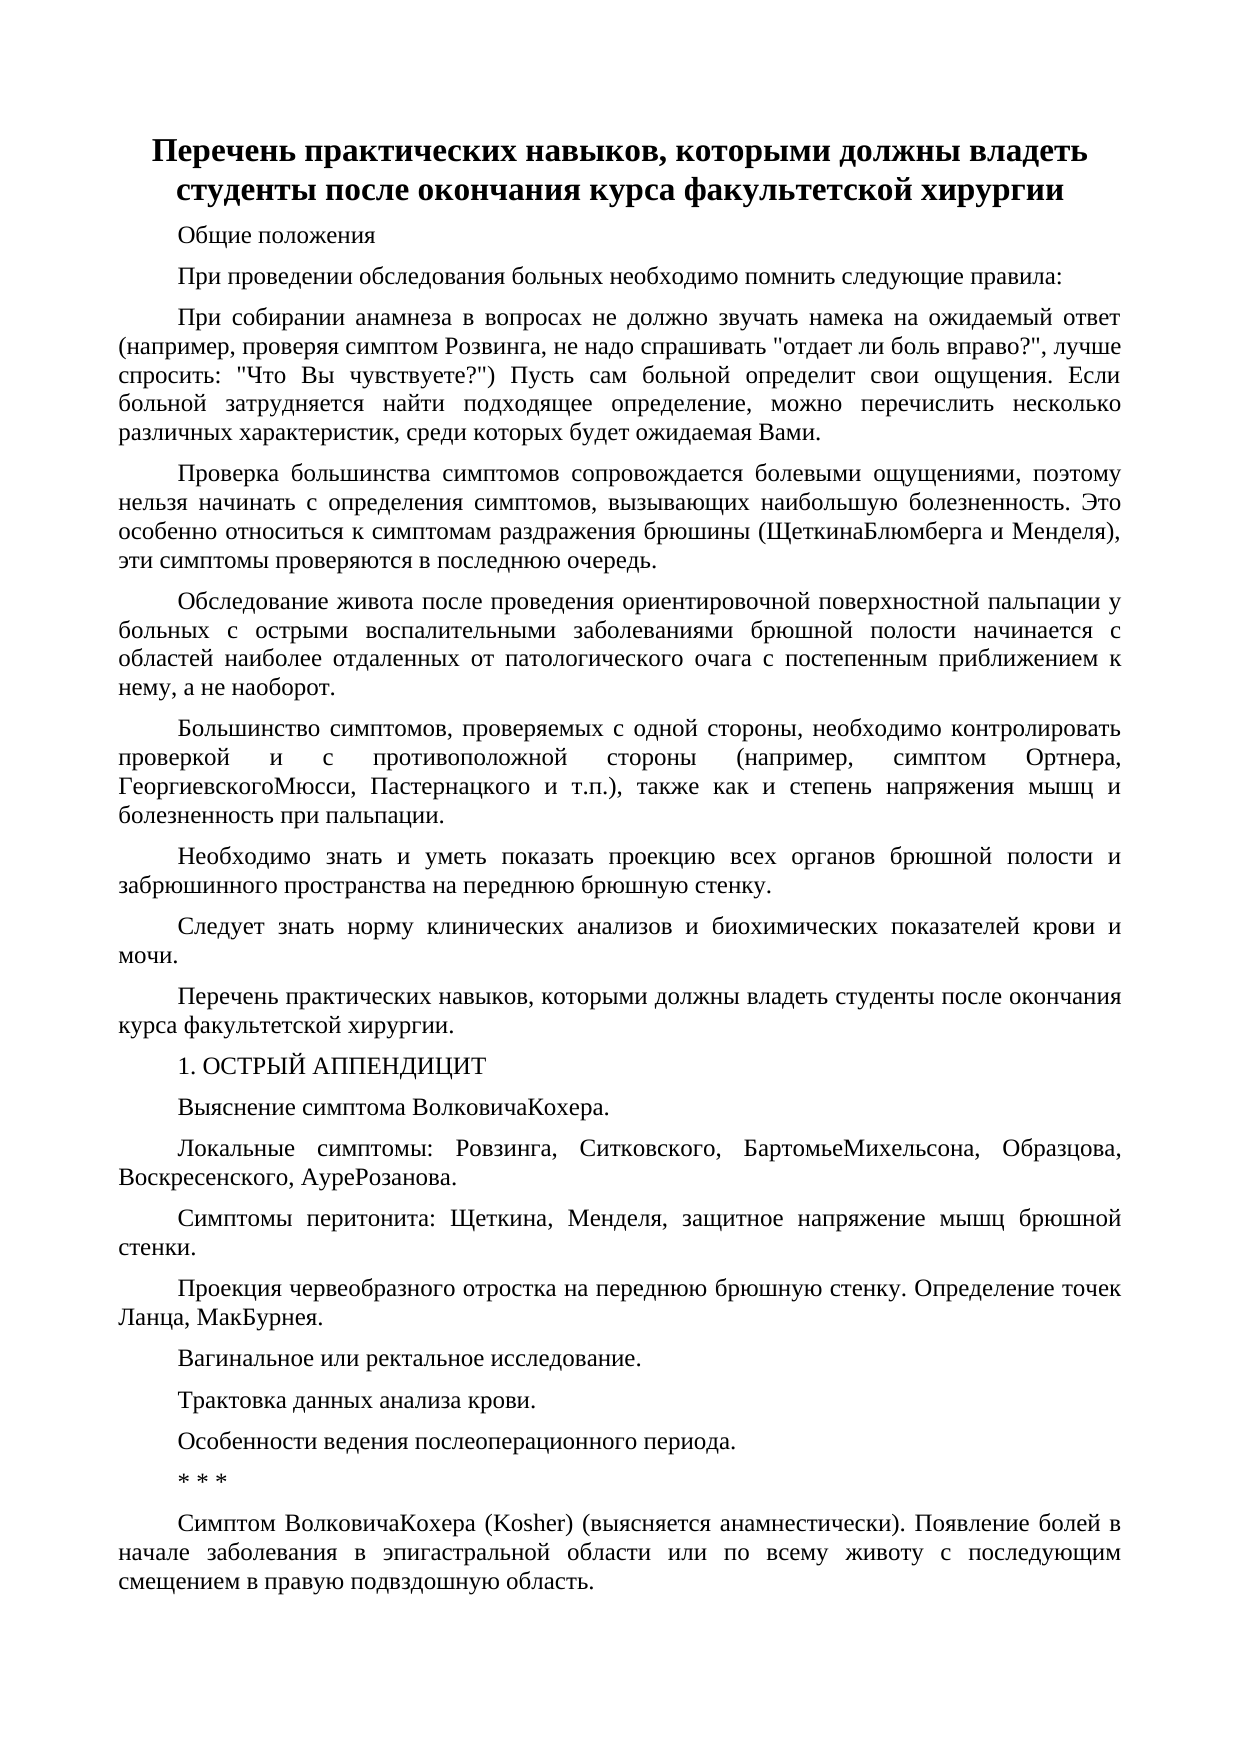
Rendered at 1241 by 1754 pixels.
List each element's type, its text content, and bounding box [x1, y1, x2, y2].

text Большинство симптомов, проверяемых с одной стороны, необходимо контролировать проверкой и с противоположной стороны (например, симптом Ортнера, ГеоргиевскогоМюсси, Пастернацкого и т.п.), также как и степень напряжения мышц и болезненность при пальпации. [118, 713, 1122, 828]
text Симптомы перитонита: Щеткина, Менделя, защитное напряжение мышц брюшной стенки. [118, 1203, 1122, 1261]
text Обследование живота после проведения ориентировочной поверхностной пальпации у больных с острыми воспалительными заболеваниями брюшной полости начинается с областей наиболее отдаленных от патологического очага с постепенным приближением к нему, а не наоборот. [118, 586, 1122, 701]
text При проведении обследования больных необходимо помнить следующие правила: [118, 261, 1122, 290]
text 1. ОСТРЫЙ АППЕНДИЦИТ [118, 1051, 1122, 1080]
text Перечень практических навыков, которыми должны владеть студенты после окончания курса факультетской хирургии. [118, 981, 1122, 1038]
text Вагинальное или ректальное исследование. [118, 1343, 1122, 1372]
text Перечень практических навыков, которыми должны владеть студенты после окончания курса факультетской хирургии [118, 131, 1122, 207]
text При собирании анамнеза в вопросах не должно звучать намека на ожидаемый ответ (например, проверяя симптом Розвинга, не надо спрашивать "отдает ли боль вправо?", лучше спросить: "Что Вы чувствуете?") Пусть сам больной определит свои ощущения. Если больной затрудняется найти подходящее определение, можно перечислить несколько различных характеристик, среди которых будет ожидаемая Вами. [118, 302, 1122, 446]
text Особенности ведения послеоперационного периода. [118, 1426, 1122, 1455]
text Общие положения [118, 220, 1122, 248]
text * * * [118, 1467, 1122, 1496]
text Симптом ВолковичаКохера (Kosher) (выясняется анамнестически). Появление болей в начале заболевания в эпигастральной области или по всему животу с последующим смещением в правую подвздошную область. [118, 1508, 1122, 1595]
text Проекция червеобразного отростка на переднюю брюшную стенку. Определение точек Ланца, МакБурнея. [118, 1273, 1122, 1331]
text Необходимо знать и уметь показать проекцию всех органов брюшной полости и забрюшинного пространства на переднюю брюшную стенку. [118, 841, 1122, 898]
text Трактовка данных анализа крови. [118, 1385, 1122, 1413]
text Выяснение симптома ВолковичаКохера. [118, 1092, 1122, 1121]
text Локальные симптомы: Ровзинга, Ситковского, БартомьеМихельсона, Образцова, Воскресенского, АуреРозанова. [118, 1133, 1122, 1191]
text Проверка большинства симптомов сопровождается болевыми ощущениями, поэтому нельзя начинать с определения симптомов, вызывающих наибольшую болезненность. Это особенно относиться к симптомам раздражения брюшины (ЩеткинаБлюмберга и Менделя), эти симптомы проверяются в последнюю очередь. [118, 458, 1122, 573]
text Следует знать норму клинических анализов и биохимических показателей крови и мочи. [118, 911, 1122, 968]
